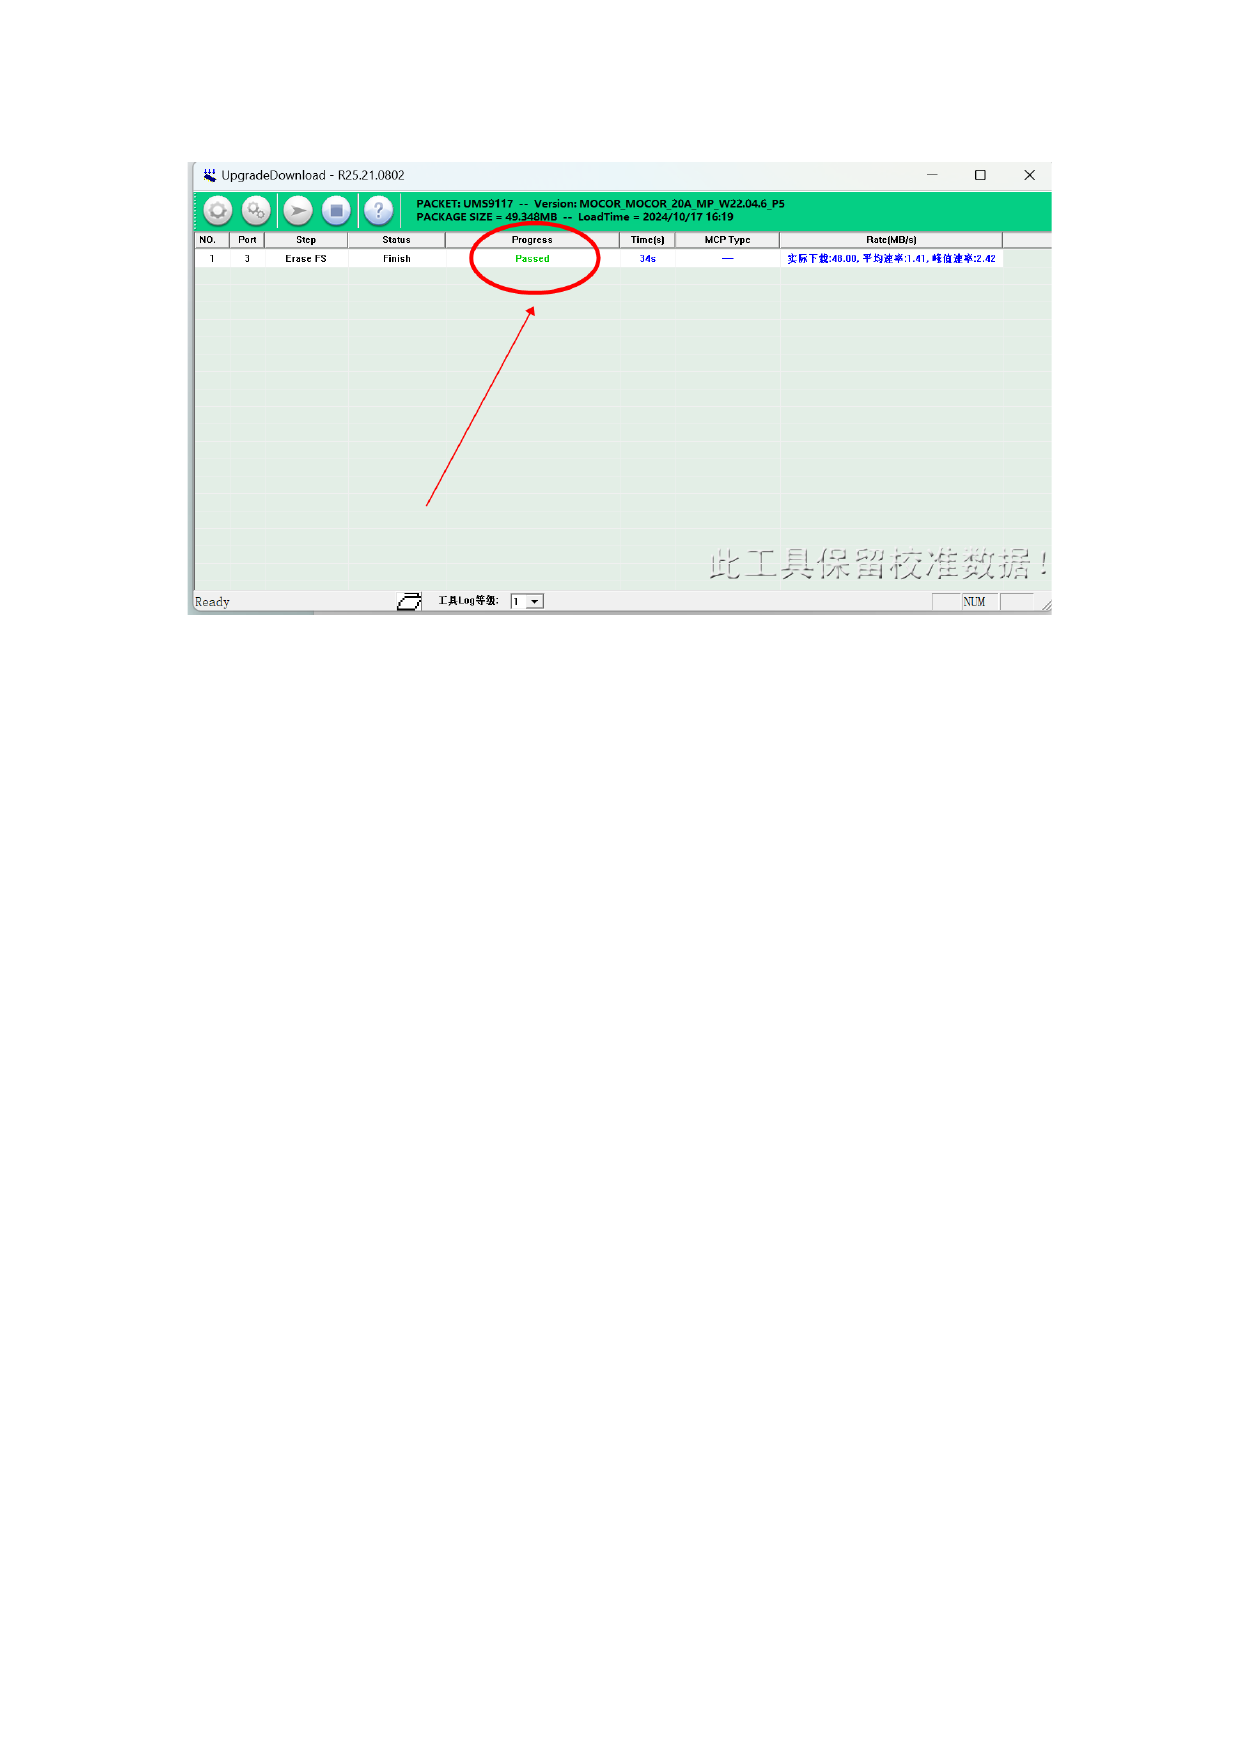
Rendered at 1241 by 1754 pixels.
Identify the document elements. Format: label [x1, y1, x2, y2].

picture [187, 162, 1052, 615]
